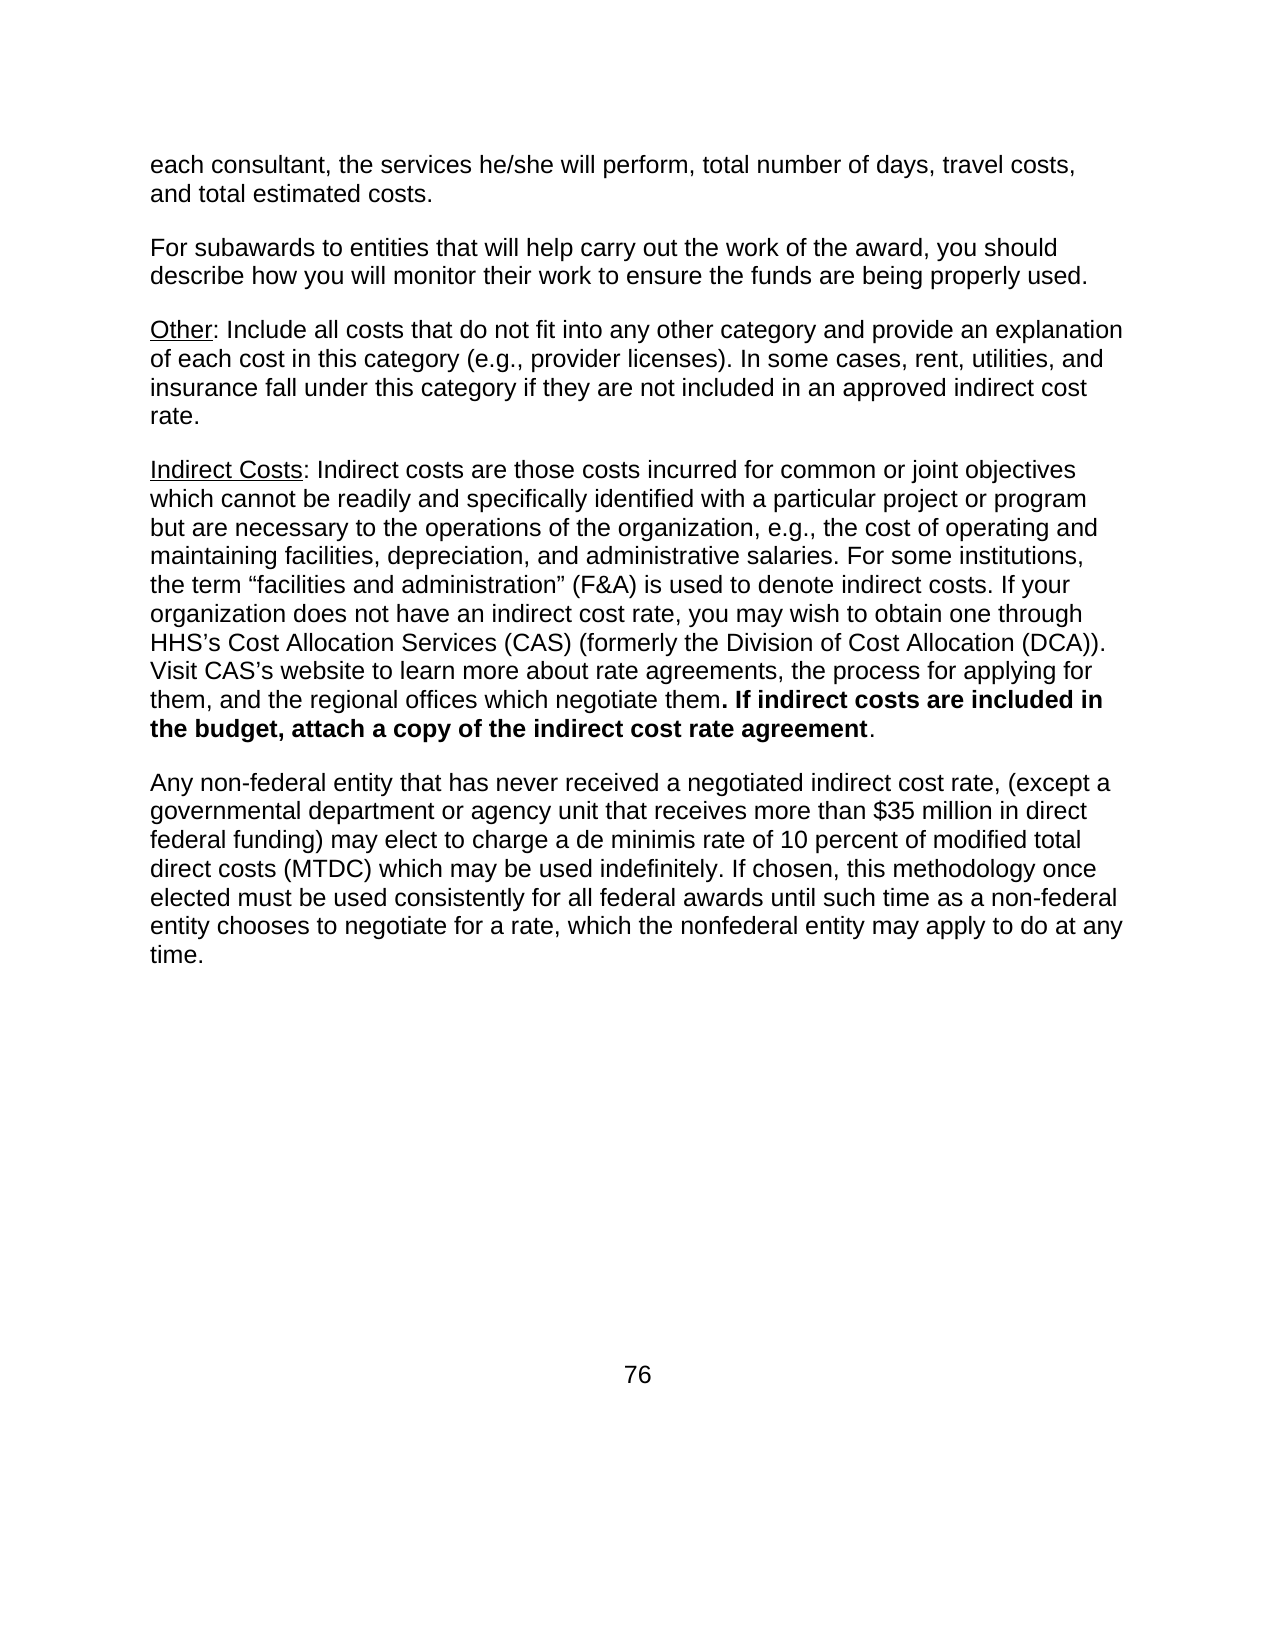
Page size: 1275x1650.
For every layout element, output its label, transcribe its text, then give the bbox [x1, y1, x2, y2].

text For subawards to entities that will help carry out the work of the award, you should describe how you will monitor their work to ensure the funds are being properly used. [150, 232, 1125, 290]
text Other: Include all costs that do not fit into any other category and provide an explanation of each cost in this category (e.g., provider licenses). In some cases, rent, utilities, and insurance fall under this category if they are not included in an approved indirect cost rate. [150, 315, 1125, 430]
text Indirect Costs: Indirect costs are those costs incurred for common or joint objectives which cannot be readily and specifically identified with a particular project or program but are necessary to the operations of the organization, e.g., the cost of operating and maintaining facilities, depreciation, and administrative salaries. For some institutions, the term “facilities and administration” (F&A) is used to denote indirect costs. If your organization does not have an indirect cost rate, you may wish to obtain one through HHS’s Cost Allocation Services (CAS) (formerly the Division of Cost Allocation (DCA)). Visit CAS’s website to learn more about rate agreements, the process for applying for them, and the regional offices which negotiate them. If indirect costs are included in the budget, attach a copy of the indirect cost rate agreement. [150, 455, 1125, 742]
text Any non-federal entity that has never received a negotiated indirect cost rate, (except a governmental department or agency unit that receives more than $35 million in direct federal funding) may elect to charge a de minimis rate of 10 percent of modified total direct costs (MTDC) which may be used indefinitely. If chosen, this methodology once elected must be used consistently for all federal awards until such time as a non-federal entity chooses to negotiate for a rate, which the nonfederal entity may apply to do at any time. [150, 767, 1125, 969]
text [150, 150, 1125, 207]
